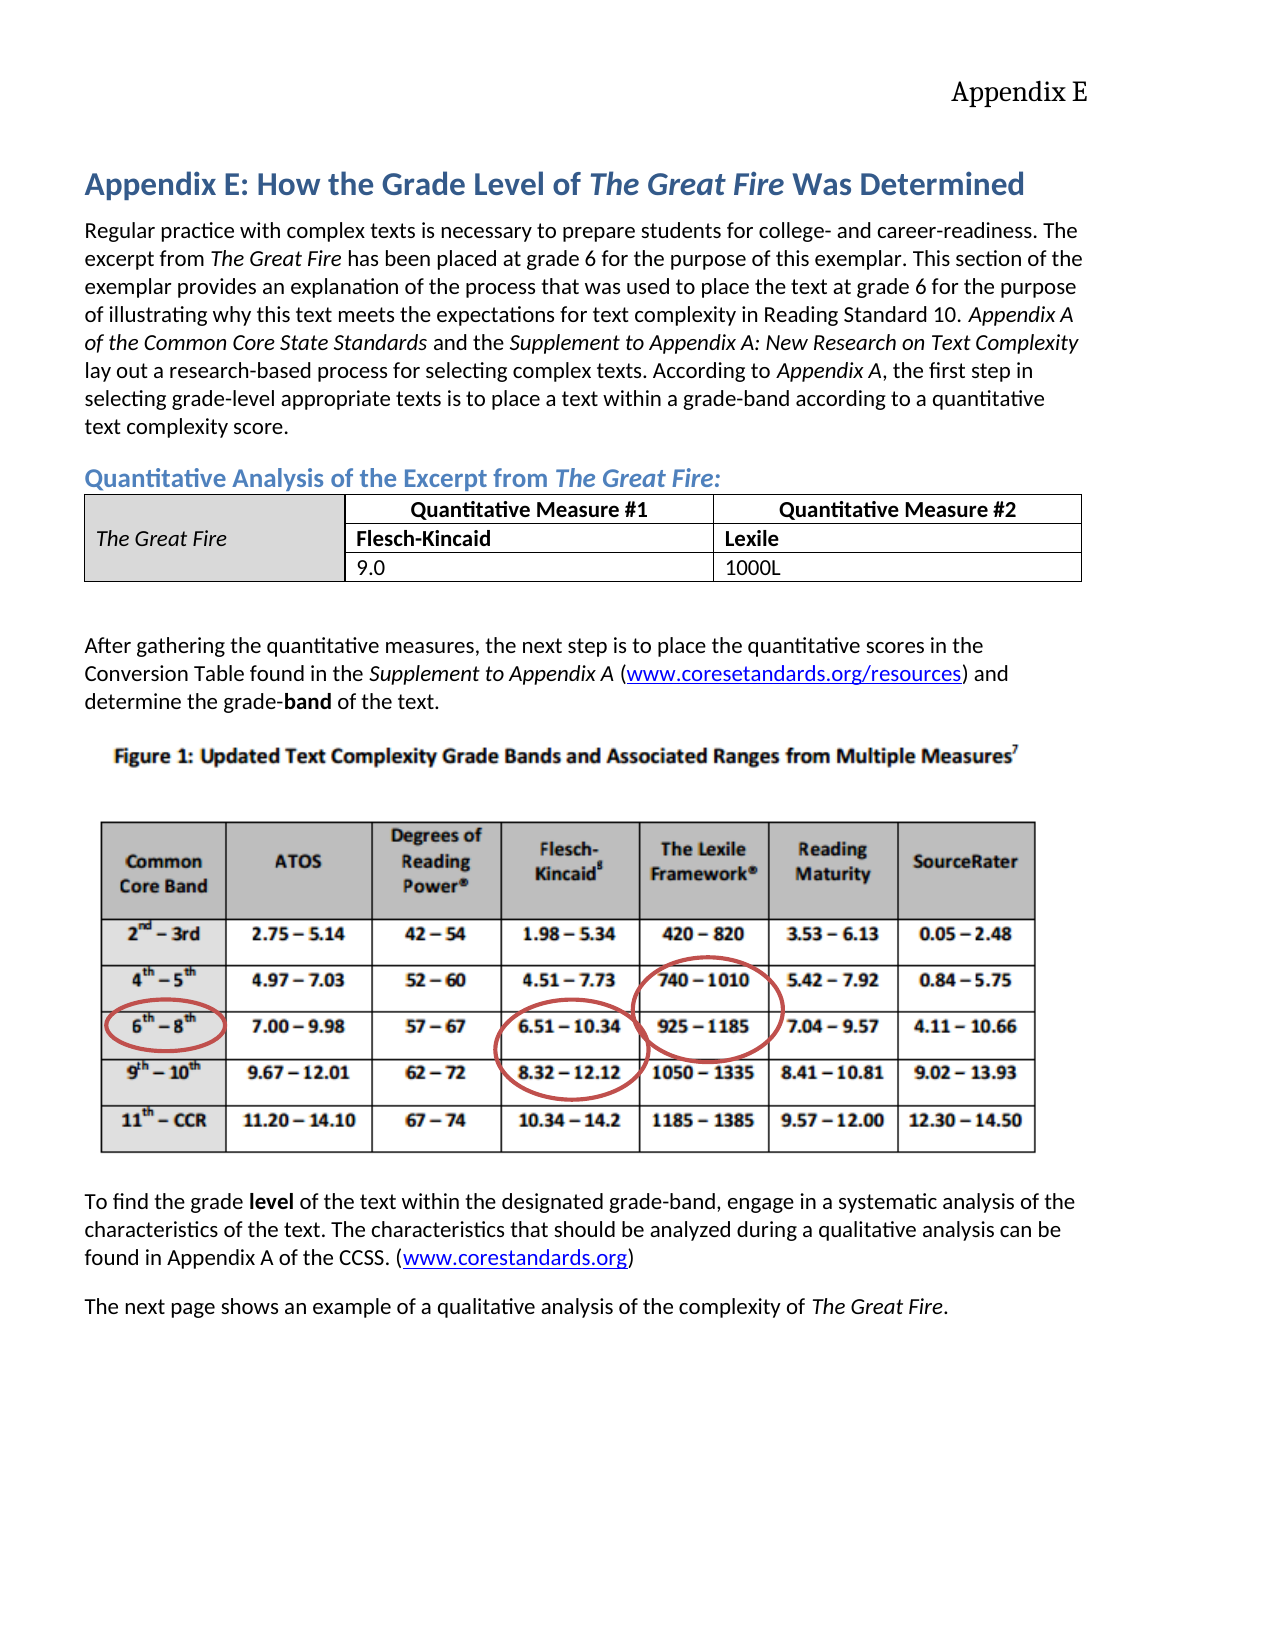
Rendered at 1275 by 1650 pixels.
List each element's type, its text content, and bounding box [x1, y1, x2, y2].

table_header Quantitative Measure #2 [714, 495, 1081, 523]
table_header The Great Fire [85, 495, 344, 581]
table_header Quantitative Measure #1 [346, 495, 713, 523]
subtitle Quantitative Analysis of the Excerpt from The Great Fire: [84, 461, 1087, 494]
picture [84, 715, 1059, 1167]
table_cell 9.0 [346, 553, 713, 581]
table_cell 1000L [714, 553, 1081, 581]
subtitle Appendix E: How the Grade Level of The Great Fire Was Determined [84, 162, 1087, 203]
text Regular practice with complex texts is necessary to prepare students for college- and career-readiness. The excerpt from The Great Fire has been placed at grade 6 for the purpose of this exemplar. This section of the exemplar provides an explanation of the process that was used to place the text at grade 6 for the purpose of illustrating why this text meets the expectations for text complexity in Reading Standard 10. Appendix A of the Common Core State Standards and the Supplement to Appendix A: New Research on Text Complexity lay out a research-based process for selecting complex texts. According to Appendix A, the first step in selecting grade-level appropriate texts is to place a text within a grade-band according to a quantitative text complexity score. [84, 216, 1087, 440]
text The next page shows an example of a qualitative analysis of the complexity of The Great Fire. [84, 1292, 1087, 1320]
text To find the grade level of the text within the designated grade-band, engage in a systematic analysis of the characteristics of the text. The characteristics that should be analyzed during a qualitative analysis can be found in Appendix A of the CCSS. (www.corestandards.org) [84, 1187, 1087, 1272]
table_cell Lexile [714, 524, 1081, 552]
table_cell Flesch-Kincaid [346, 524, 713, 552]
